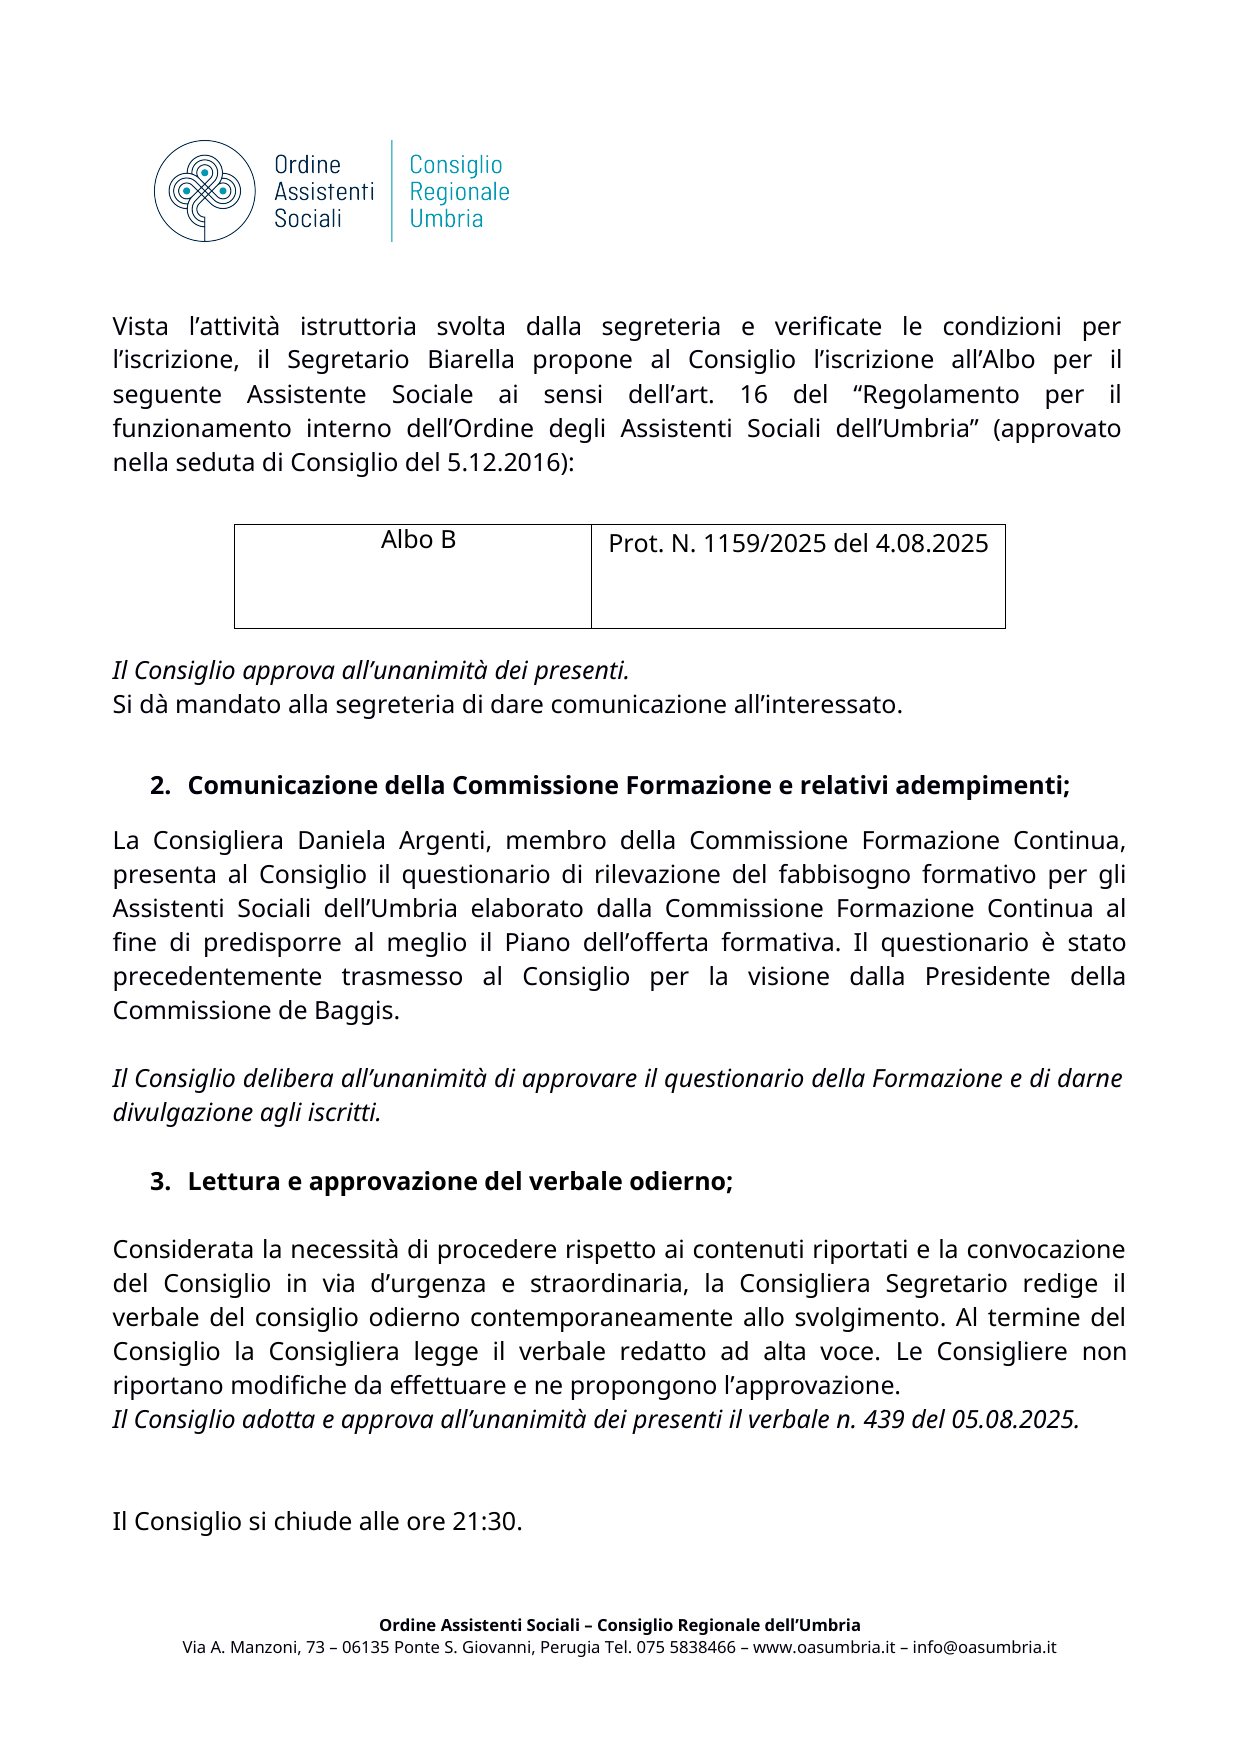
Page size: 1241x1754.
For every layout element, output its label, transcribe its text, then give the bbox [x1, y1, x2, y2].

text Il Consiglio adotta e approva all’unanimità dei presenti il verbale n. 439 del 05.08.2025. [112, 1402, 1128, 1436]
table_header Albo B [235, 525, 591, 628]
text Vista l’attività istruttoria svolta dalla segreteria e verificate le condizioni per l’iscrizione, il Segretario Biarella propone al Consiglio l’iscrizione all’Albo per il seguente Assistente Sociale ai sensi dell’art. 16 del “Regolamento per il funzionamento interno dell’Ordine degli Assistenti Sociali dell’Umbria” (approvato nella seduta di Consiglio del 5.12.2016): [112, 308, 1123, 478]
text La Consigliera Daniela Argenti, membro della Commissione Formazione Continua, presenta al Consiglio il questionario di rilevazione del fabbisogno formativo per gli Assistenti Sociali dell’Umbria elaborato dalla Commissione Formazione Continua al fine di predisporre al meglio il Piano dell’offerta formativa. Il questionario è stato precedentemente trasmesso al Consiglio per la visione dalla Presidente della Commissione de Baggis. [112, 822, 1128, 1027]
text Il Consiglio delibera all’unanimità di approvare il questionario della Formazione e di darne divulgazione agli iscritti. [112, 1061, 1128, 1129]
text Si dà mandato alla segreteria di dare comunicazione all’interessato. [112, 687, 1128, 721]
text Il Consiglio si chiude alle ore 21:30. [112, 1504, 1128, 1538]
list Lettura e approvazione del verbale odierno; [150, 1163, 1128, 1197]
list Comunicazione della Commissione Formazione e relativi adempimenti; [150, 768, 1128, 802]
table_header Prot. N. 1159/2025 del 4.08.2025 [592, 525, 1005, 628]
picture [112, 99, 550, 284]
text Considerata la necessità di procedere rispetto ai contenuti riportati e la convocazione del Consiglio in via d’urgenza e straordinaria, la Consigliera Segretario redige il verbale del consiglio odierno contemporaneamente allo svolgimento. Al termine del Consiglio la Consigliera legge il verbale redatto ad alta voce. Le Consigliere non riportano modifiche da effettuare e ne propongono l’approvazione. [112, 1231, 1128, 1402]
text Il Consiglio approva all’unanimità dei presenti. [112, 653, 1123, 687]
